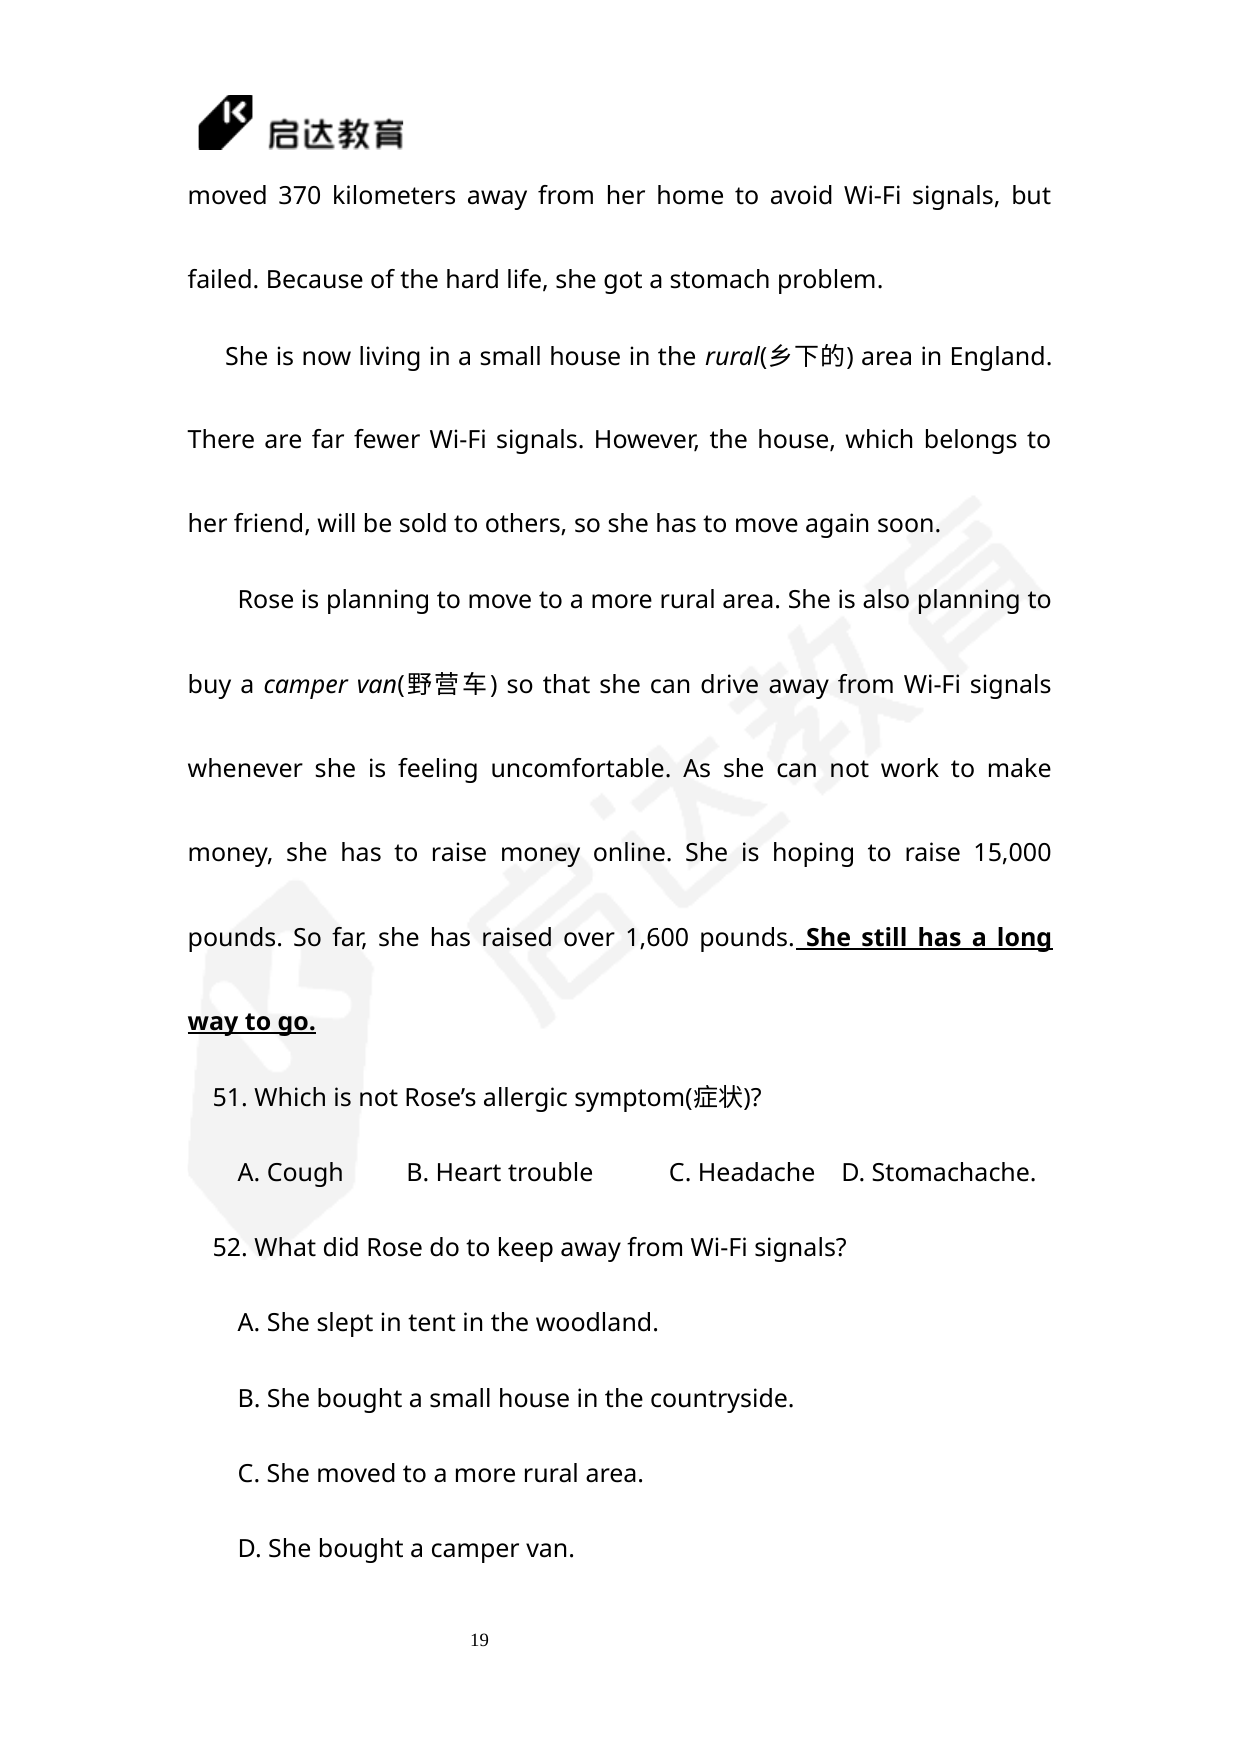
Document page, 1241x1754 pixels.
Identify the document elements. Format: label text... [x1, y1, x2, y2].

text 52. What did Rose do to keep away from Wi-Fi signals? [187, 1214, 1053, 1279]
picture [198, 95, 404, 150]
text D. She bought a camper van. [187, 1515, 1053, 1580]
text She is now living in a small house in the rural(乡下的) area in England. There are far fewer Wi-Fi signals. However, the house, which belongs to her friend, will be sold to others, so she has to move again soon. [187, 322, 1053, 556]
text Rose is planning to move to a more rural area. She is also planning to buy a camper van(野营车) so that she can drive away from Wi-Fi signals whenever she is feeling uncomfortable. As she can not work to make money, she has to raise money online. She is hoping to raise 15,000 pounds. So far, she has raised over 1,600 pounds. She still has a long way to go. [187, 566, 1053, 1053]
text 51. Which is not Rose’s allergic symptom(症状)? [187, 1063, 1053, 1128]
text C. She moved to a more rural area. [187, 1440, 1053, 1505]
text B. She bought a small house in the countryside. [187, 1365, 1053, 1430]
text A. She slept in tent in the woodland. [187, 1290, 1053, 1355]
text A. Cough B. Heart trouble C. Headache D. Stomachache. [187, 1139, 1053, 1204]
